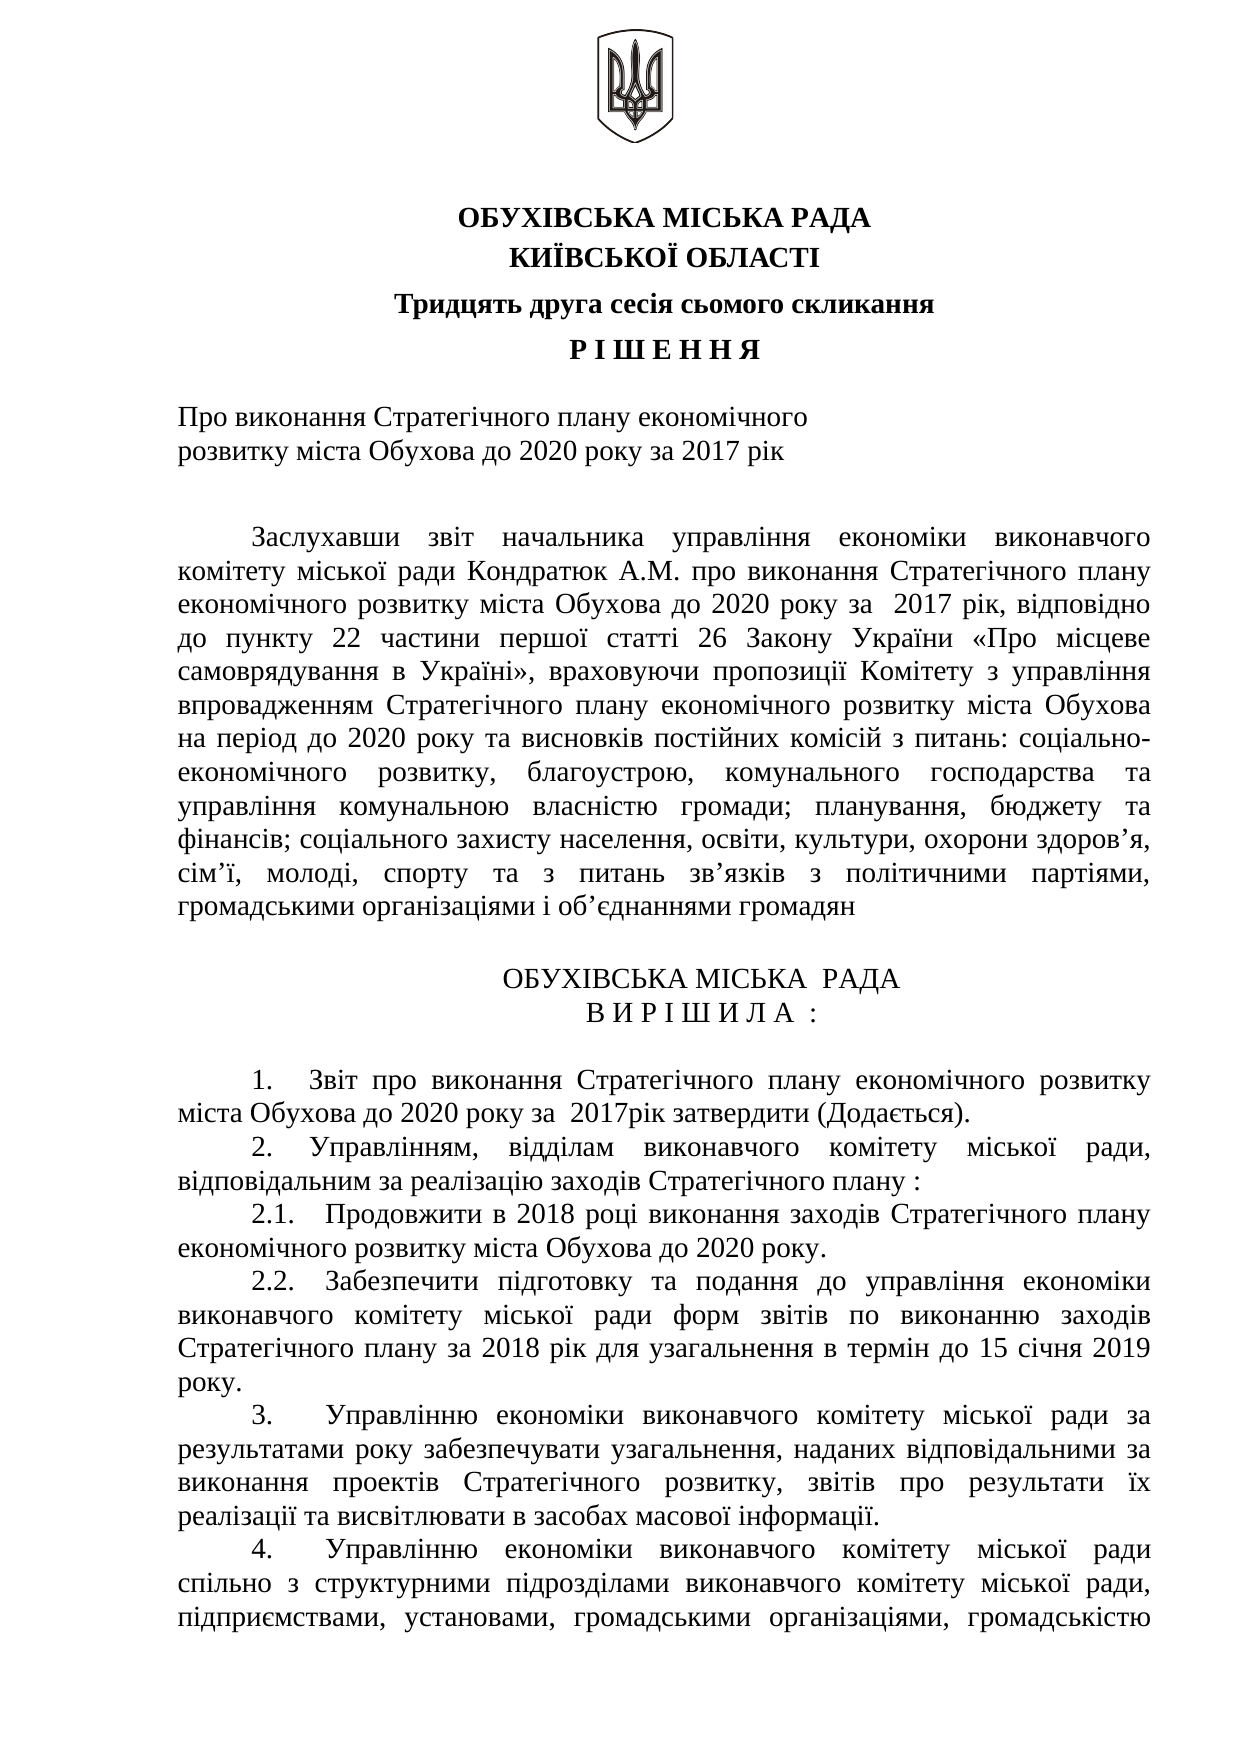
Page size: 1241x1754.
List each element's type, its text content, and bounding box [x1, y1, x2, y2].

subtitle ОБУХІВСЬКА МІСЬКА РАДА [177, 961, 1152, 995]
text ОБУХІВСЬКА МІСЬКА РАДА [177, 201, 1152, 234]
list Управлінню економіки виконавчого комітету міської ради за результатами року забезпечувати узагальнення, наданих відповідальними за виконання проектів Стратегічного розвитку, звітів про результати їх реалізації та висвітлювати в засобах масової інформації. [177, 1397, 1152, 1532]
subtitle Тридцять друга сесія сьомого скликання [177, 286, 1152, 320]
list Звіт про виконання Стратегічного плану економічного розвитку міста Обухова до 2020 року за 2017рік затвердити (Додається). [177, 1062, 1152, 1129]
text Заслухавши звіт начальника управління економіки виконавчого комітету міської ради Кондратюк А.М. про виконання Стратегічного плану економічного розвитку міста Обухова до 2020 року за 2017 рік, відповідно до пункту 22 частини першої статті 26 Закону України «Про місцеве самоврядування в Україні», враховуючи пропозиції Комітету з управління впровадженням Стратегічного плану економічного розвитку міста Обухова на період до 2020 року та висновків постійних комісій з питань: соціально-економічного розвитку, благоустрою, комунального господарства та управління комунальною власністю громади; планування, бюджету та фінансів; соціального захисту населення, освіти, культури, охорони здоров’я, сім’ї, молоді, спорту та з питань зв’язків з політичними партіями, громадськими організаціями і об’єднаннями громадян [177, 519, 1152, 922]
subtitle КИЇВСЬКОЇ ОБЛАСТІ [177, 240, 1152, 274]
list Забезпечити підготовку та подання до управління економіки виконавчого комітету міської ради форм звітів по виконанню заходів Стратегічного плану за 2018 рік для узагальнення в термін до 15 січня 2019 року. [177, 1263, 1152, 1397]
text розвитку міста Обухова до 2020 року за 2017 рік [177, 433, 1152, 467]
list Управлінням, відділам виконавчого комітету міської ради, відповідальним за реалізацію заходів Стратегічного плану : [177, 1129, 1152, 1196]
text Р І Ш Е Н Н Я [177, 332, 1152, 366]
subtitle В И Р І Ш И Л А : [177, 995, 1152, 1028]
list Продовжити в 2018 році виконання заходів Стратегічного плану економічного розвитку міста Обухова до 2020 року. [177, 1196, 1152, 1263]
text Про виконання Стратегічного плану економічного [177, 399, 1152, 433]
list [177, 1532, 1152, 1632]
